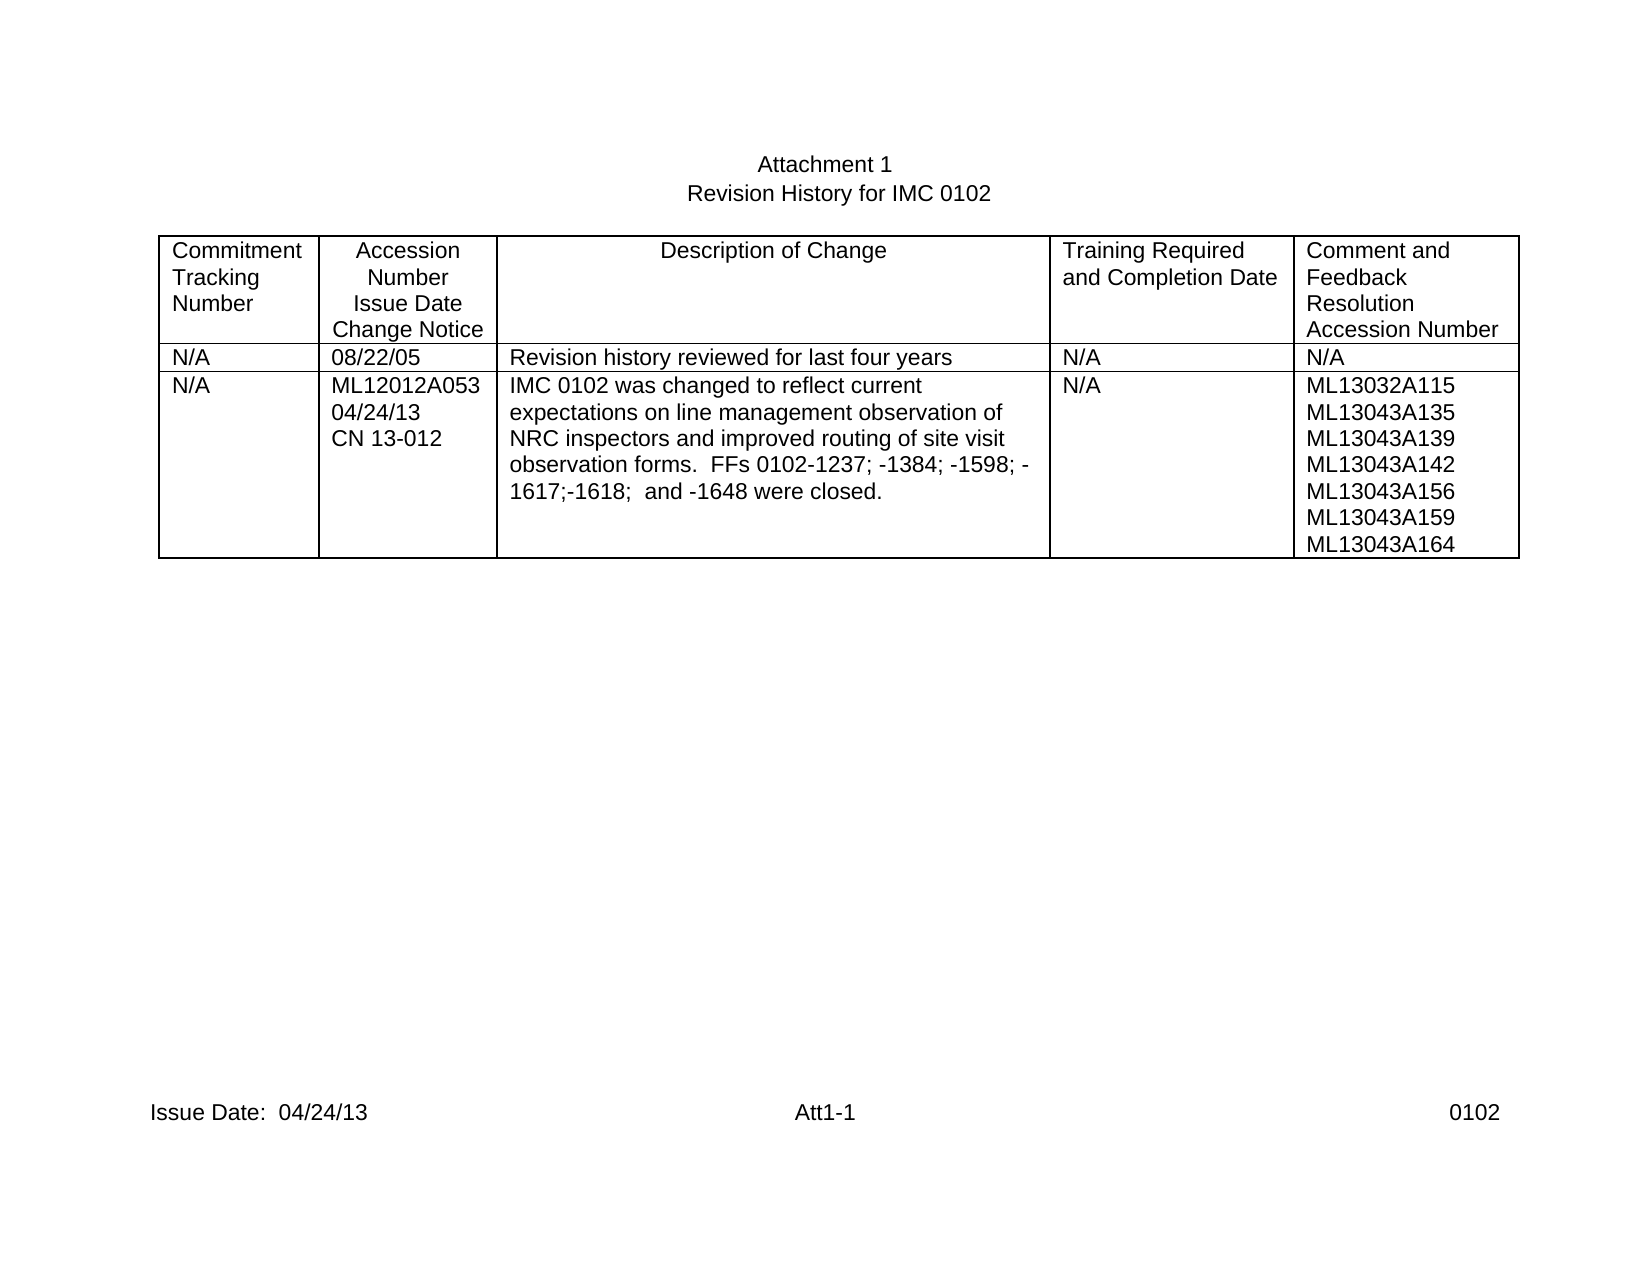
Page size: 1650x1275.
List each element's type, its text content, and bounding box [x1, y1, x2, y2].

table_header Description of Change [498, 237, 1049, 342]
table_cell N/A [1051, 372, 1293, 557]
table_cell N/A [160, 372, 318, 557]
table_header Comment and Feedback Resolution Accession Number [1295, 237, 1518, 342]
table_cell IMC 0102 was changed to reflect current expectations on line management observation of NRC inspectors and improved routing of site visit observation forms. FFs 0102-1237; -1384; -1598; -1617;-1618; and -1648 were closed. [498, 372, 1049, 557]
table_cell N/A [1295, 344, 1518, 371]
table_header Commitment Tracking Number [160, 237, 318, 342]
table_cell N/A [1051, 344, 1293, 371]
table_header Accession Number Issue Date Change Notice [320, 237, 496, 342]
text Attachment 1 [150, 150, 1500, 178]
table_cell N/A [160, 344, 318, 371]
text Revision History for IMC 0102 [150, 178, 1500, 207]
table_cell ML13032A115 ML13043A135 ML13043A139 ML13043A142 ML13043A156 ML13043A159 ML13043A164 [1295, 372, 1518, 557]
table_cell Revision history reviewed for last four years [498, 344, 1049, 371]
table_cell 08/22/05 [320, 344, 496, 371]
table_header Training Required and Completion Date [1051, 237, 1293, 342]
table_cell ML12012A053 04/24/13 CN 13-012 [320, 372, 496, 557]
